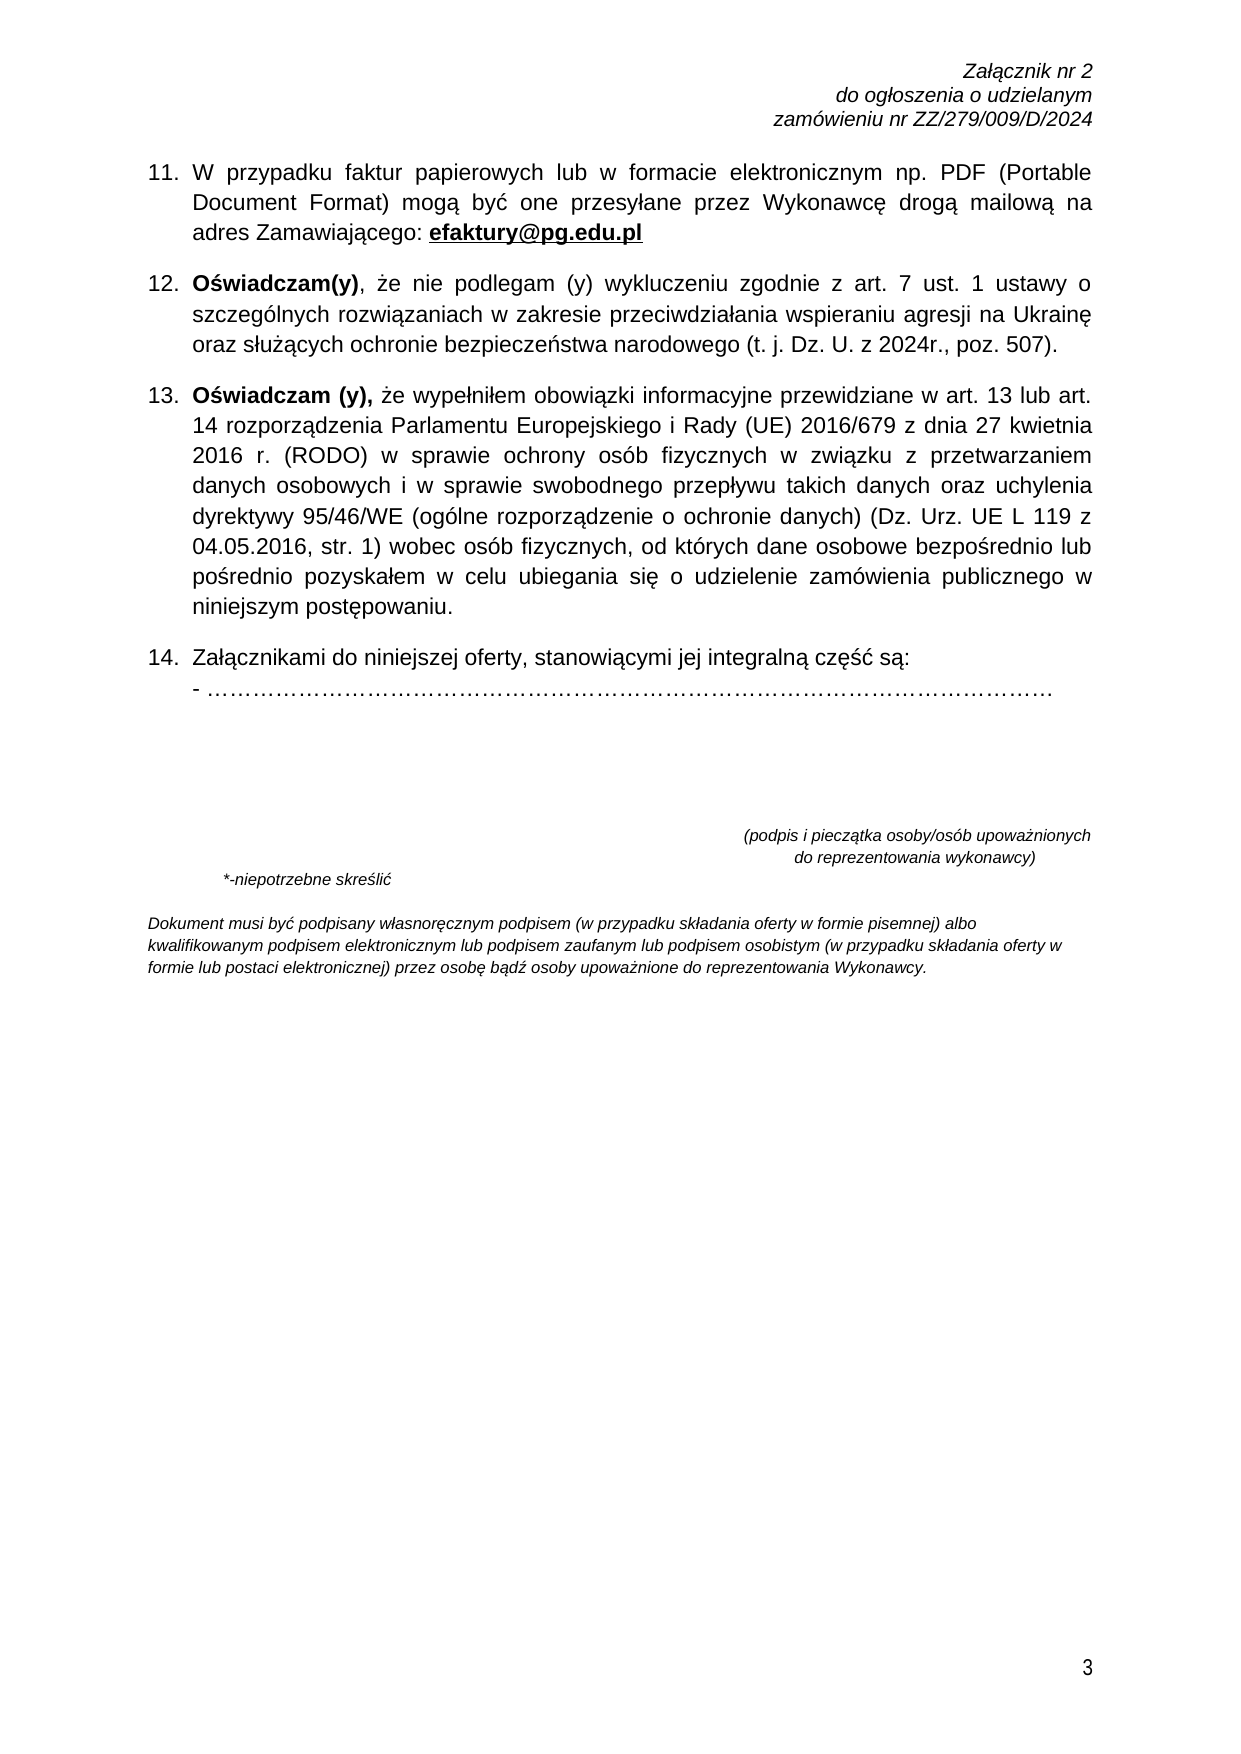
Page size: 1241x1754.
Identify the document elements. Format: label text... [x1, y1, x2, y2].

text Dokument musi być podpisany własnoręcznym podpisem (w przypadku składania oferty w formie pisemnej) albo kwalifikowanym podpisem elektronicznym lub podpisem zaufanym lub podpisem osobistym (w przypadku składania oferty w formie lub postaci elektronicznej) przez osobę bądź osoby upoważnione do reprezentowania Wykonawcy. [148, 913, 1093, 977]
list (podpis i pieczątka osoby/osób upoważnionych [738, 826, 1093, 845]
list do reprezentowania wykonawcy) [738, 848, 1093, 867]
list Załącznikami do niniejszej oferty, stanowiącymi jej integralną część są: [148, 644, 1093, 671]
list *-niepotrzebne skreślić [223, 869, 1093, 889]
list W przypadku faktur papierowych lub w formacie elektronicznym np. PDF (Portable Document Format) mogą być one przesyłane przez Wykonawcę drogą mailową na adres Zamawiającego: efaktury@pg.edu.pl [148, 159, 1093, 246]
list Oświadczam(y), że nie podlegam (y) wykluczeniu zgodnie z art. 7 ust. 1 ustawy o szczególnych rozwiązaniach w zakresie przeciwdziałania wspieraniu agresji na Ukrainę oraz służących ochronie bezpieczeństwa narodowego (t. j. Dz. U. z 2024r., poz. 507). [148, 270, 1093, 357]
list - ………………………………………………………………………………………………… [192, 674, 1093, 701]
list Oświadczam (y), że wypełniłem obowiązki informacyjne przewidziane w art. 13 lub art. 14 rozporządzenia Parlamentu Europejskiego i Rady (UE) 2016/679 z dnia 27 kwietnia 2016 r. (RODO) w sprawie ochrony osób fizycznych w związku z przetwarzaniem danych osobowych i w sprawie swobodnego przepływu takich danych oraz uchylenia dyrektywy 95/46/WE (ogólne rozporządzenie o ochronie danych) (Dz. Urz. UE L 119 z 04.05.2016, str. 1) wobec osób fizycznych, od których dane osobowe bezpośrednio lub pośrednio pozyskałem w celu ubiegania się o udzielenie zamówienia publicznego w niniejszym postępowaniu. [148, 382, 1093, 620]
